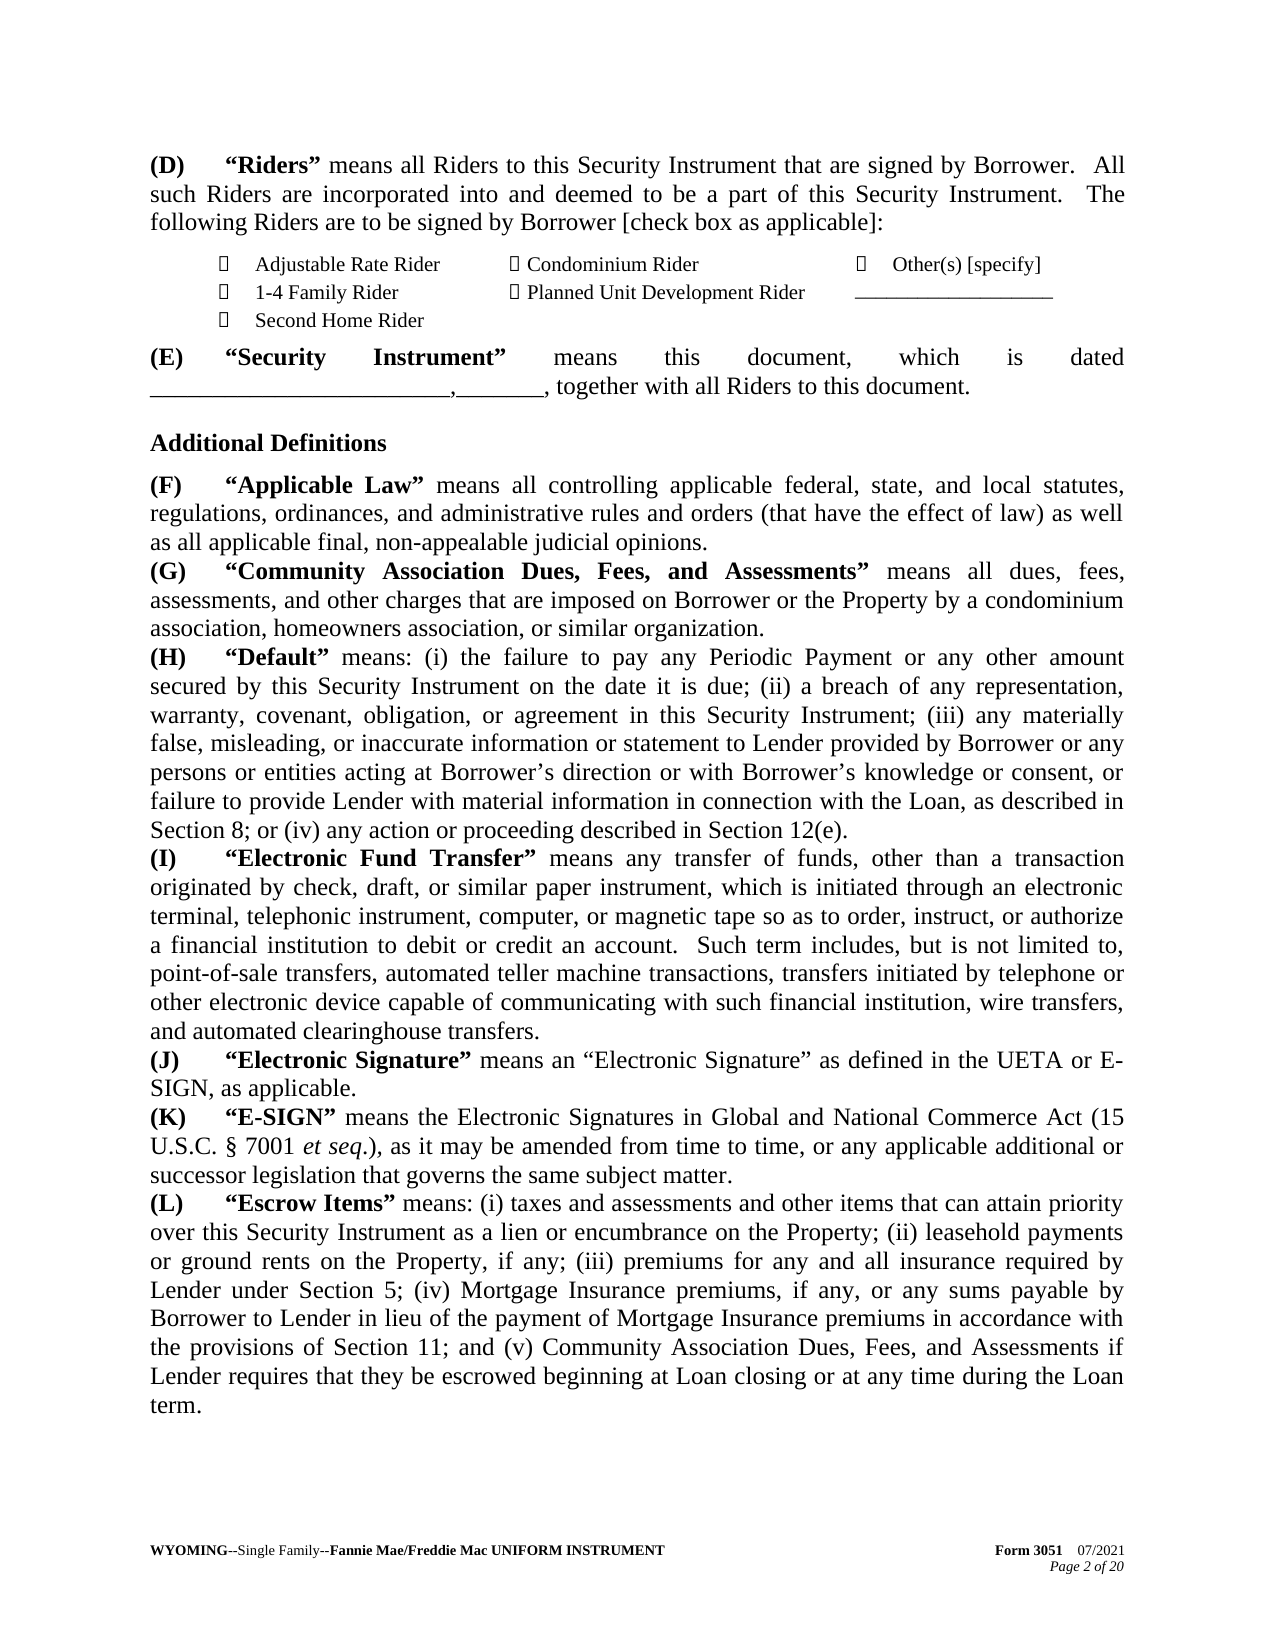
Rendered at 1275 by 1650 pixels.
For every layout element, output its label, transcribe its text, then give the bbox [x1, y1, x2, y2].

text (H) “Default” means: (i) the failure to pay any Periodic Payment or any other amount secured by this Security Instrument on the date it is due; (ii) a breach of any representation, warranty, covenant, obligation, or agreement in this Security Instrument; (iii) any materially false, misleading, or inaccurate information or statement to Lender provided by Borrower or any persons or entities acting at Borrower’s direction or with Borrower’s knowledge or consent, or failure to provide Lender with material information in connection with the Loan, as described in Section 8; or (iv) any action or proceeding described in Section 12(e). [150, 642, 1125, 843]
text (D) “Riders” means all Riders to this Security Instrument that are signed by Borrower. All such Riders are incorporated into and deemed to be a part of this Security Instrument. The following Riders are to be signed by Borrower [check box as applicable]: [150, 150, 1125, 236]
text (F) “Applicable Law” means all controlling applicable federal, state, and local statutes, regulations, ordinances, and administrative rules and orders (that have the effect of law) as well as all applicable final, non-appealable judicial opinions. [150, 470, 1125, 556]
text (E) “Security Instrument” means this document, which is dated ________________________,_______, together with all Riders to this document. [150, 342, 1125, 400]
text (K) “E-SIGN” means the Electronic Signatures in Global and National Commerce Act (15 U.S.C. § 7001 et seq.), as it may be amended from time to time, or any applicable additional or successor legislation that governs the same subject matter. [150, 1102, 1125, 1188]
table_header  Other(s) [specify] ___________________ [836, 249, 1169, 342]
text Additional Definitions [150, 428, 1125, 457]
table_header  Condominium Rider  Planned Unit Development Rider [483, 249, 836, 342]
table_header  Adjustable Rate Rider  1-4 Family Rider  Second Home Rider [150, 249, 482, 342]
text (I) “Electronic Fund Transfer” means any transfer of funds, other than a transaction originated by check, draft, or similar paper instrument, which is initiated through an electronic terminal, telephonic instrument, computer, or magnetic tape so as to order, instruct, or authorize a financial institution to debit or credit an account. Such term includes, but is not limited to, point-of-sale transfers, automated teller machine transactions, transfers initiated by telephone or other electronic device capable of communicating with such financial institution, wire transfers, and automated clearinghouse transfers. [150, 843, 1125, 1045]
text (L) “Escrow Items” means: (i) taxes and assessments and other items that can attain priority over this Security Instrument as a lien or encumbrance on the Property; (ii) leasehold payments or ground rents on the Property, if any; (iii) premiums for any and all insurance required by Lender under Section 5; (iv) Mortgage Insurance premiums, if any, or any sums payable by Borrower to Lender in lieu of the payment of Mortgage Insurance premiums in accordance with the provisions of Section 11; and (v) Community Association Dues, Fees, and Assessments if Lender requires that they be escrowed beginning at Loan closing or at any time during the Loan term. [150, 1188, 1125, 1418]
text (G) “Community Association Dues, Fees, and Assessments” means all dues, fees, assessments, and other charges that are imposed on Borrower or the Property by a condominium association, homeowners association, or similar organization. [150, 556, 1125, 642]
text (J) “Electronic Signature” means an “Electronic Signature” as defined in the UETA or E-SIGN, as applicable. [150, 1045, 1125, 1102]
